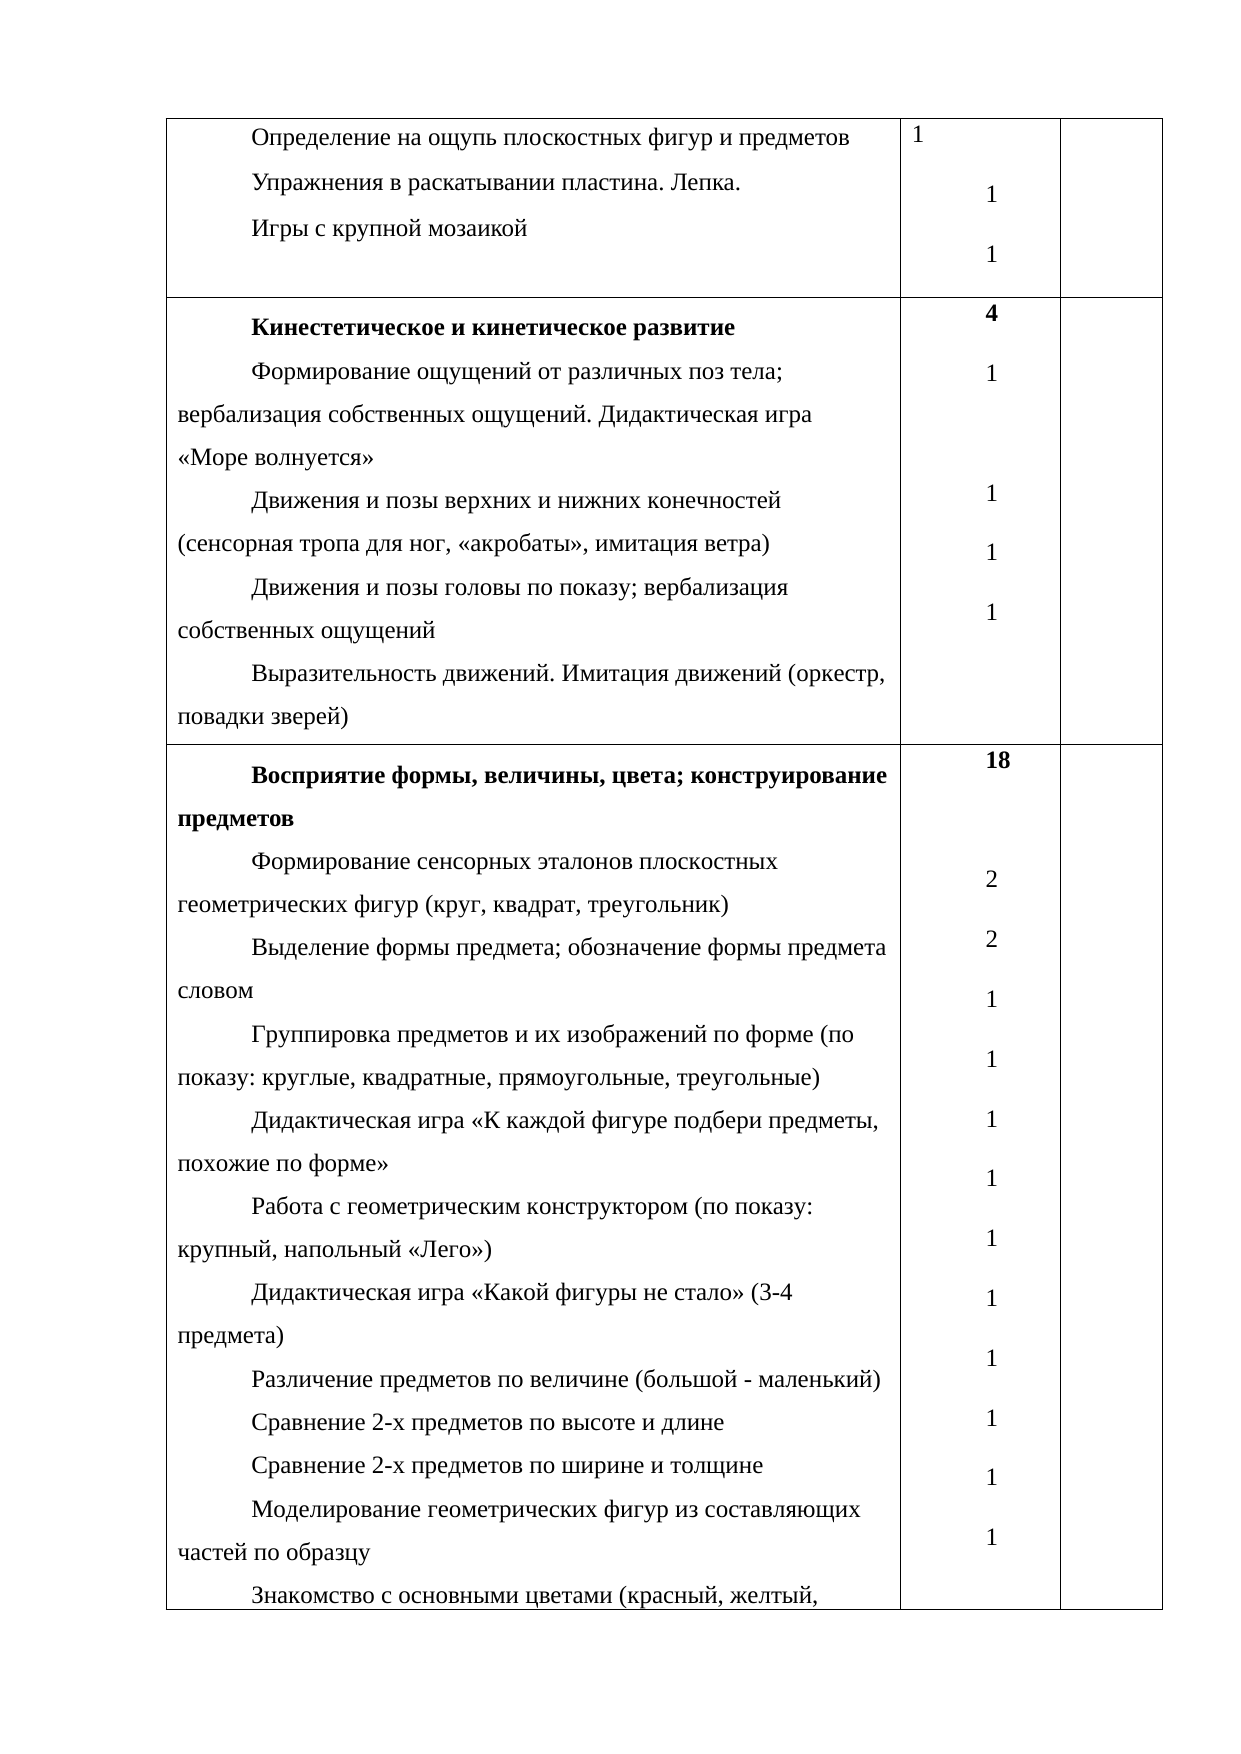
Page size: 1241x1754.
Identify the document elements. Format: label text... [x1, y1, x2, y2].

table_cell Кинестетическое и кинетическое развитие Формирование ощущений от различных поз тела; вербализация собственных ощущений. Дидактическая игра «Море волнуется» Движения и позы верхних и нижних конечностей (сенсорная тропа для ног, «акробаты», имитация ветра) Движения и позы головы по показу; вербализация собственных ощущений Выразительность движений. Имитация движений (оркестр, повадки зверей) [167, 298, 900, 744]
table_cell 4 1 1 1 1 [901, 298, 1060, 744]
table_cell [1061, 298, 1162, 744]
table_cell [1061, 119, 1162, 297]
table_cell [1061, 745, 1162, 1609]
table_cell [167, 119, 900, 297]
table_cell 4 1 1 1 1 [901, 119, 1060, 297]
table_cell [167, 745, 900, 1609]
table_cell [901, 745, 1060, 1609]
